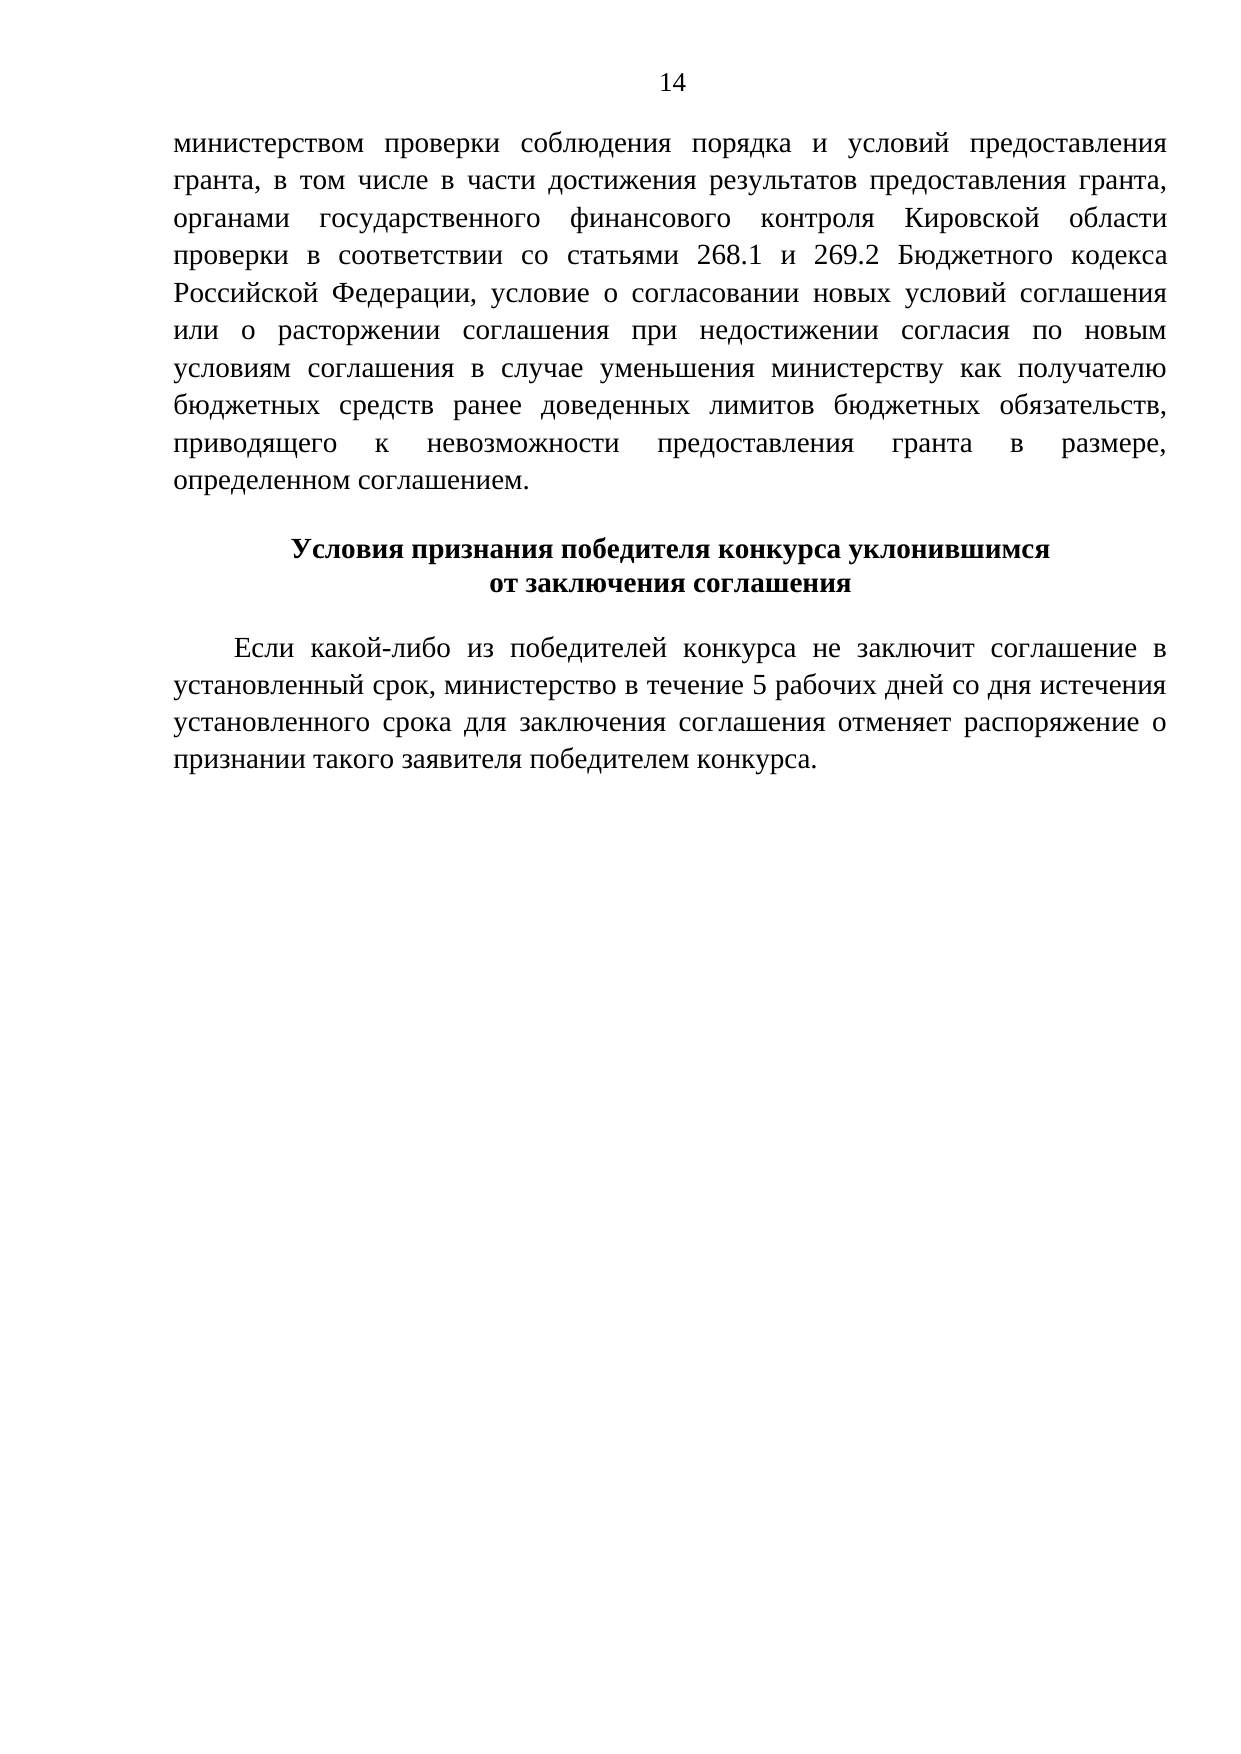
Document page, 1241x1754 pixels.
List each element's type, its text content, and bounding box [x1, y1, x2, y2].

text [173, 122, 1168, 497]
text Условия признания победителя конкурса уклонившимся от заключения соглашения [173, 531, 1168, 599]
text Если какой-либо из победителей конкурса не заключит соглашение в установленный срок, министерство в течение 5 рабочих дней со дня истечения установленного срока для заключения соглашения отменяет распоряжение о признании такого заявителя победителем конкурса. [173, 628, 1168, 776]
